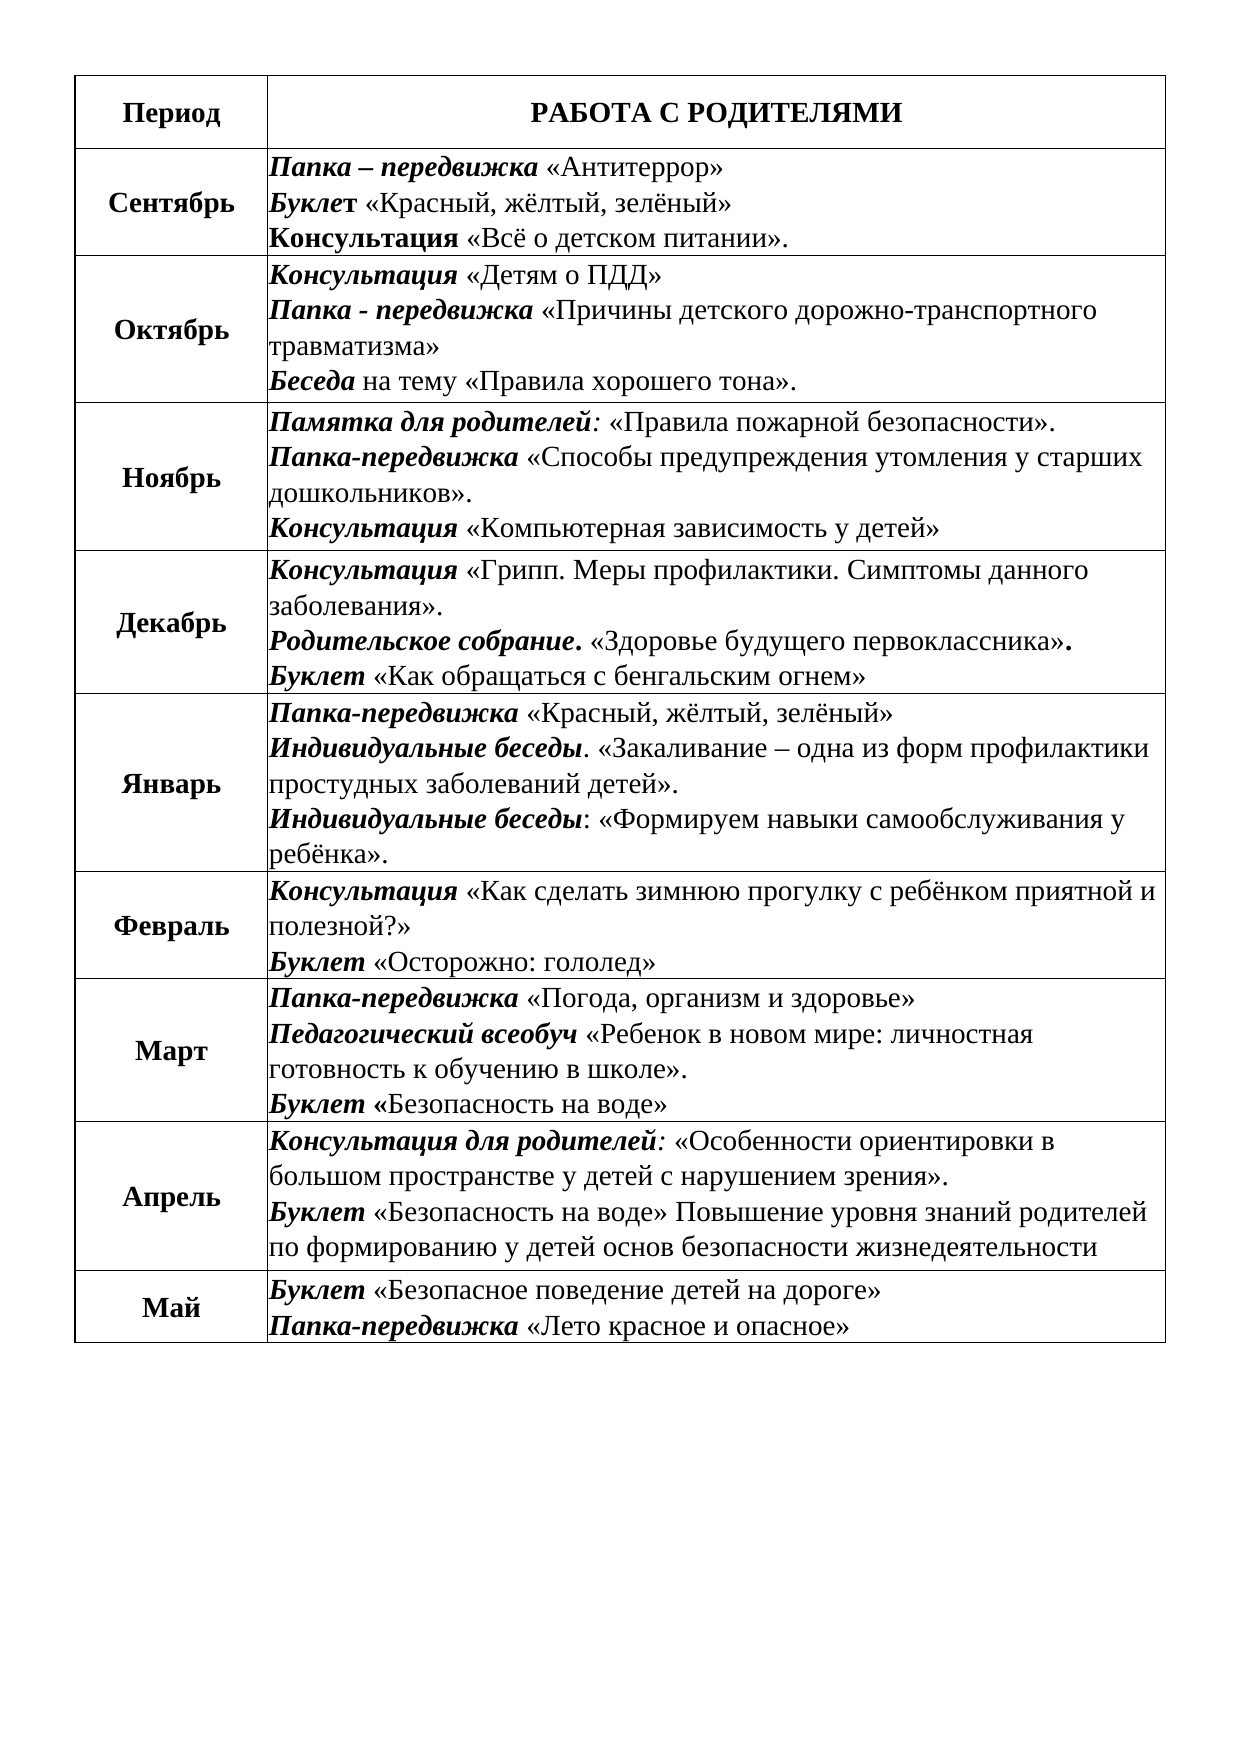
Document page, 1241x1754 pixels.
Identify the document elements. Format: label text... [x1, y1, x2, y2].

table_cell Февраль [76, 872, 267, 978]
table_cell Папка-передвижка «Погода, организм и здоровье» Педагогический всеобуч «Ребенок в новом мире: личностная готовность к обучению в школе». Буклет «Безопасность на воде» [268, 979, 1165, 1121]
table_cell Ноябрь [76, 403, 267, 550]
table_cell Памятка для родителей: «Правила пожарной безопасности». Папка-передвижка «Способы предупреждения утомления у старших дошкольников». Консультация «Компьютерная зависимость у детей» [268, 403, 1165, 550]
table_cell Консультация для родителей: «Особенности ориентировки в большом пространстве у детей с нарушением зрения». Буклет «Безопасность на воде» Повышение уровня знаний родителей по формированию у детей основ безопасности жизнедеятельности [268, 1122, 1165, 1270]
table_cell Март [76, 979, 267, 1121]
table_cell Папка-передвижка «Красный, жёлтый, зелёный» Индивидуальные беседы. «Закаливание – одна из форм профилактики простудных заболеваний детей». Индивидуальные беседы: «Формируем навыки самообслуживания у ребёнка». [268, 694, 1165, 871]
table_cell Декабрь [76, 551, 267, 693]
table_cell Консультация «Детям о ПДД» Папка - передвижка «Причины детского дорожно-транспортного травматизма» Беседа на тему «Правила хорошего тона». [268, 256, 1165, 402]
table_cell Октябрь [76, 256, 267, 402]
table_cell Май [76, 1271, 267, 1342]
table_cell Сентябрь [76, 149, 267, 255]
table_cell Апрель [76, 1122, 267, 1270]
table_header РАБОТА С РОДИТЕЛЯМИ [268, 76, 1165, 147]
table_cell Консультация «Грипп. Меры профилактики. Симптомы данного заболевания». Родительское собрание. «Здоровье будущего первоклассника». Буклет «Как обращаться с бенгальским огнем» [268, 551, 1165, 693]
table_cell Консультация «Как сделать зимнюю прогулку с ребёнком приятной и полезной?» Буклет «Осторожно: гололед» [268, 872, 1165, 978]
table_cell Январь [76, 694, 267, 871]
table_cell Папка – передвижка «Антитеррор» Буклет «Красный, жёлтый, зелёный» Консультация «Всё о детском питании». [268, 149, 1165, 255]
table_header Период [76, 76, 267, 147]
table_cell Буклет «Безопасное поведение детей на дороге» Папка-передвижка «Лето красное и опасное» [268, 1271, 1165, 1342]
